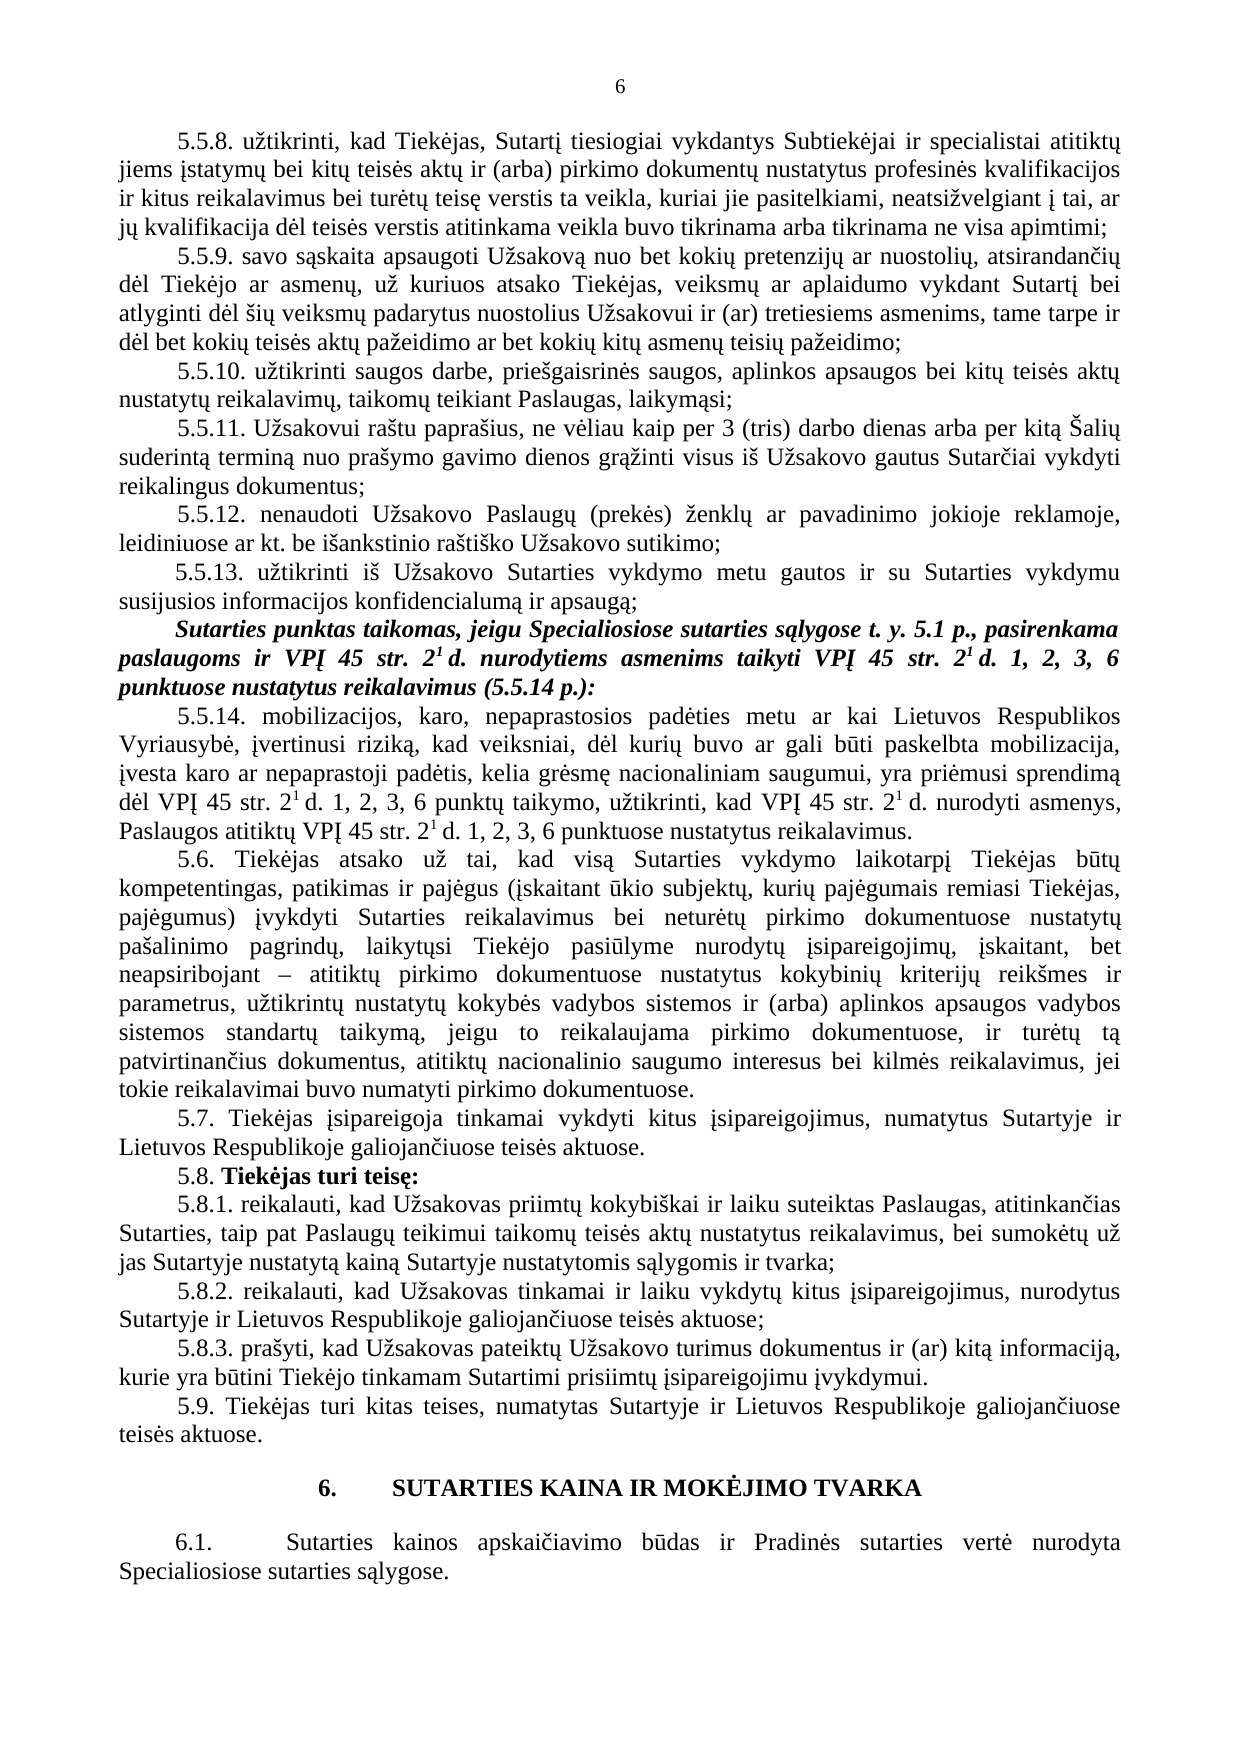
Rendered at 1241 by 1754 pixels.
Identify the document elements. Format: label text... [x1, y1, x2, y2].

text 6. Sutarties kainA IR MOKĖJIMO TVARKA [118, 1473, 1122, 1502]
text 5.8. Tiekėjas turi teisę: [118, 1161, 1122, 1189]
text 5.9. Tiekėjas turi kitas teises, numatytas Sutartyje ir Lietuvos Respublikoje galiojančiuose teisės aktuose. [118, 1391, 1122, 1448]
text 5.5.14. mobilizacijos, karo, nepaprastosios padėties metu ar kai Lietuvos Respublikos Vyriausybė, įvertinusi riziką, kad veiksniai, dėl kurių buvo ar gali būti paskelbta mobilizacija, įvesta karo ar nepaprastoji padėtis, kelia grėsmę nacionaliniam saugumui, yra priėmusi sprendimą dėl VPĮ 45 str. 21 d. 1, 2, 3, 6 punktų taikymo, užtikrinti, kad VPĮ 45 str. 21 d. nurodyti asmenys, Paslaugos atitiktų VPĮ 45 str. 21 d. 1, 2, 3, 6 punktuose nustatytus reikalavimus. [118, 701, 1122, 844]
text 5.6. Tiekėjas atsako už tai, kad visą Sutarties vykdymo laikotarpį Tiekėjas būtų kompetentingas, patikimas ir pajėgus (įskaitant ūkio subjektų, kurių pajėgumais remiasi Tiekėjas, pajėgumus) įvykdyti Sutarties reikalavimus bei neturėtų pirkimo dokumentuose nustatytų pašalinimo pagrindų, laikytųsi Tiekėjo pasiūlyme nurodytų įsipareigojimų, įskaitant, bet neapsiribojant – atitiktų pirkimo dokumentuose nustatytus kokybinių kriterijų reikšmes ir parametrus, užtikrintų nustatytų kokybės vadybos sistemos ir (arba) aplinkos apsaugos vadybos sistemos standartų taikymą, jeigu to reikalaujama pirkimo dokumentuose, ir turėtų tą patvirtinančius dokumentus, atitiktų nacionalinio saugumo interesus bei kilmės reikalavimus, jei tokie reikalavimai buvo numatyti pirkimo dokumentuose. [118, 844, 1122, 1103]
text 5.5.10. užtikrinti saugos darbe, priešgaisrinės saugos, aplinkos apsaugos bei kitų teisės aktų nustatytų reikalavimų, taikomų teikiant Paslaugas, laikymąsi; [118, 356, 1122, 413]
text 5.5.11. Užsakovui raštu paprašius, ne vėliau kaip per 3 (tris) darbo dienas arba per kitą Šalių suderintą terminą nuo prašymo gavimo dienos grąžinti visus iš Užsakovo gautus Sutarčiai vykdyti reikalingus dokumentus; [118, 413, 1122, 499]
text 5.5.12. nenaudoti Užsakovo Paslaugų (prekės) ženklų ar pavadinimo jokioje reklamoje, leidiniuose ar kt. be išankstinio raštiško Užsakovo sutikimo; [118, 499, 1122, 557]
text 5.5.9. savo sąskaita apsaugoti Užsakovą nuo bet kokių pretenzijų ar nuostolių, atsirandančių dėl Tiekėjo ar asmenų, už kuriuos atsako Tiekėjas, veiksmų ar aplaidumo vykdant Sutartį bei atlyginti dėl šių veiksmų padarytus nuostolius Užsakovui ir (ar) tretiesiems asmenims, tame tarpe ir dėl bet kokių teisės aktų pažeidimo ar bet kokių kitų asmenų teisių pažeidimo; [118, 241, 1122, 356]
text 5.7. Tiekėjas įsipareigoja tinkamai vykdyti kitus įsipareigojimus, numatytus Sutartyje ir Lietuvos Respublikoje galiojančiuose teisės aktuose. [118, 1103, 1122, 1161]
text 5.5.13. užtikrinti iš Užsakovo Sutarties vykdymo metu gautos ir su Sutarties vykdymu susijusios informacijos konfidencialumą ir apsaugą; [118, 557, 1122, 614]
text 5.8.2. reikalauti, kad Užsakovas tinkamai ir laiku vykdytų kitus įsipareigojimus, nurodytus Sutartyje ir Lietuvos Respublikoje galiojančiuose teisės aktuose; [118, 1276, 1122, 1333]
list Sutarties kainos apskaičiavimo būdas ir Pradinės sutarties vertė nurodyta Specialiosiose sutarties sąlygose. [118, 1527, 1122, 1584]
text 5.8.3. prašyti, kad Užsakovas pateiktų Užsakovo turimus dokumentus ir (ar) kitą informaciją, kurie yra būtini Tiekėjo tinkamam Sutartimi prisiimtų įsipareigojimu įvykdymui. [118, 1333, 1122, 1391]
text 5.8.1. reikalauti, kad Užsakovas priimtų kokybiškai ir laiku suteiktas Paslaugas, atitinkančias Sutarties, taip pat Paslaugų teikimui taikomų teisės aktų nustatytus reikalavimus, bei sumokėtų už jas Sutartyje nustatytą kainą Sutartyje nustatytomis sąlygomis ir tvarka; [118, 1189, 1122, 1276]
text Sutarties punktas taikomas, jeigu Specialiosiose sutarties sąlygose t. y. 5.1 p., pasirenkama paslaugoms ir VPĮ 45 str. 21 d. nurodytiems asmenims taikyti VPĮ 45 str. 21 d. 1, 2, 3, 6 punktuose nustatytus reikalavimus (5.5.14 p.): [118, 614, 1122, 701]
text 5.5.8. užtikrinti, kad Tiekėjas, Sutartį tiesiogiai vykdantys Subtiekėjai ir specialistai atitiktų jiems įstatymų bei kitų teisės aktų ir (arba) pirkimo dokumentų nustatytus profesinės kvalifikacijos ir kitus reikalavimus bei turėtų teisę verstis ta veikla, kuriai jie pasitelkiami, neatsižvelgiant į tai, ar jų kvalifikacija dėl teisės verstis atitinkama veikla buvo tikrinama arba tikrinama ne visa apimtimi; [118, 126, 1122, 241]
